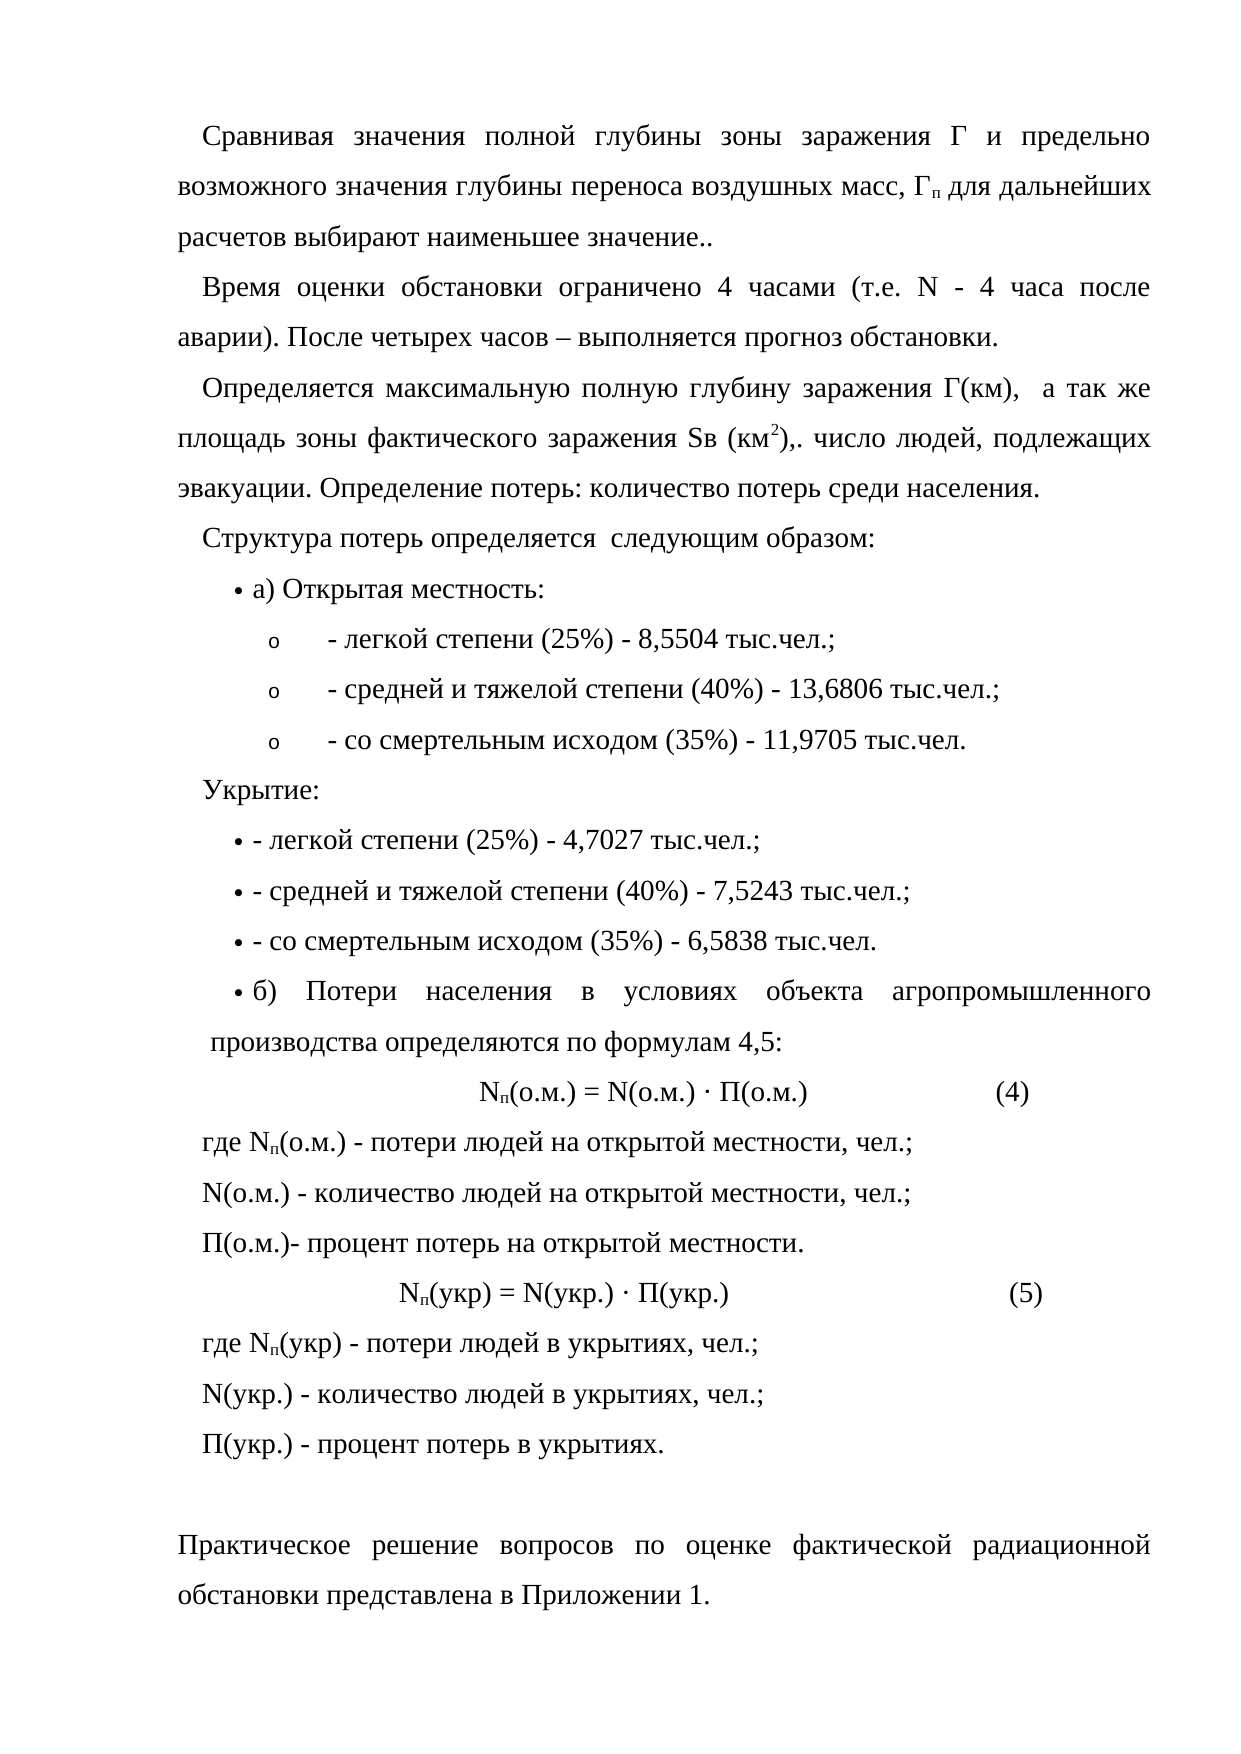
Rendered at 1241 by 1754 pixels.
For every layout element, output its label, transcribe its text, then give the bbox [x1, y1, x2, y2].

list б) Потери населения в условиях объекта агропромышленного производства определяются по формулам 4,5: [210, 973, 1152, 1057]
text Практическое решение вопросов по оценке фактической радиационной обстановки представлена в Приложении 1. [177, 1527, 1152, 1611]
text Nп(укр) = N(укр.) · П(укр.) (5) [177, 1275, 1152, 1309]
text Укрытие: [177, 772, 1152, 806]
text Структура потерь определяется следующим образом: [177, 521, 1152, 554]
text Определяется максимальную полную глубину заражения Г(км), а так же площадь зоны фактического заражения Sв (км2),. число людей, подлежащих эвакуации. Определение потерь: количество потерь среди населения. [177, 370, 1152, 504]
list - легкой степени (25%) - 4,7027 тыс.чел.; [210, 822, 1152, 856]
list - легкой степени (25%) - 8,5504 тыс.чел.; [243, 621, 1152, 655]
list - со смертельным исходом (35%) - 6,5838 тыс.чел. [210, 923, 1152, 957]
list - средней и тяжелой степени (40%) - 7,5243 тыс.чел.; [210, 873, 1152, 906]
list - со смертельным исходом (35%) - 11,9705 тыс.чел. [243, 722, 1152, 755]
list а) Открытая местность: [210, 571, 1152, 604]
text N(о.м.) - количество людей на открытой местности, чел.; [177, 1175, 1152, 1208]
text где Nп(о.м.) - потери людей на открытой местности, чел.; [177, 1124, 1152, 1158]
text Время оценки обстановки ограничено 4 часами (т.е. N - 4 часа после аварии). После четырех часов – выполняется прогноз обстановки. [177, 269, 1152, 353]
text Сравнивая значения полной глубины зоны заражения Г и предельно возможного значения глубины переноса воздушных масс, Гп для дальнейших расчетов выбирают наименьшее значение.. [177, 118, 1152, 252]
text где Nп(укр) - потери людей в укрытиях, чел.; [177, 1326, 1152, 1359]
text П(укр.) - процент потерь в укрытиях. [177, 1426, 1152, 1460]
text П(о.м.)- процент потерь на открытой местности. [177, 1225, 1152, 1258]
text N(укр.) - количество людей в укрытиях, чел.; [177, 1376, 1152, 1409]
text Nп(о.м.) = N(о.м.) · П(о.м.) (4) [177, 1074, 1152, 1108]
list - средней и тяжелой степени (40%) - 13,6806 тыс.чел.; [243, 672, 1152, 705]
